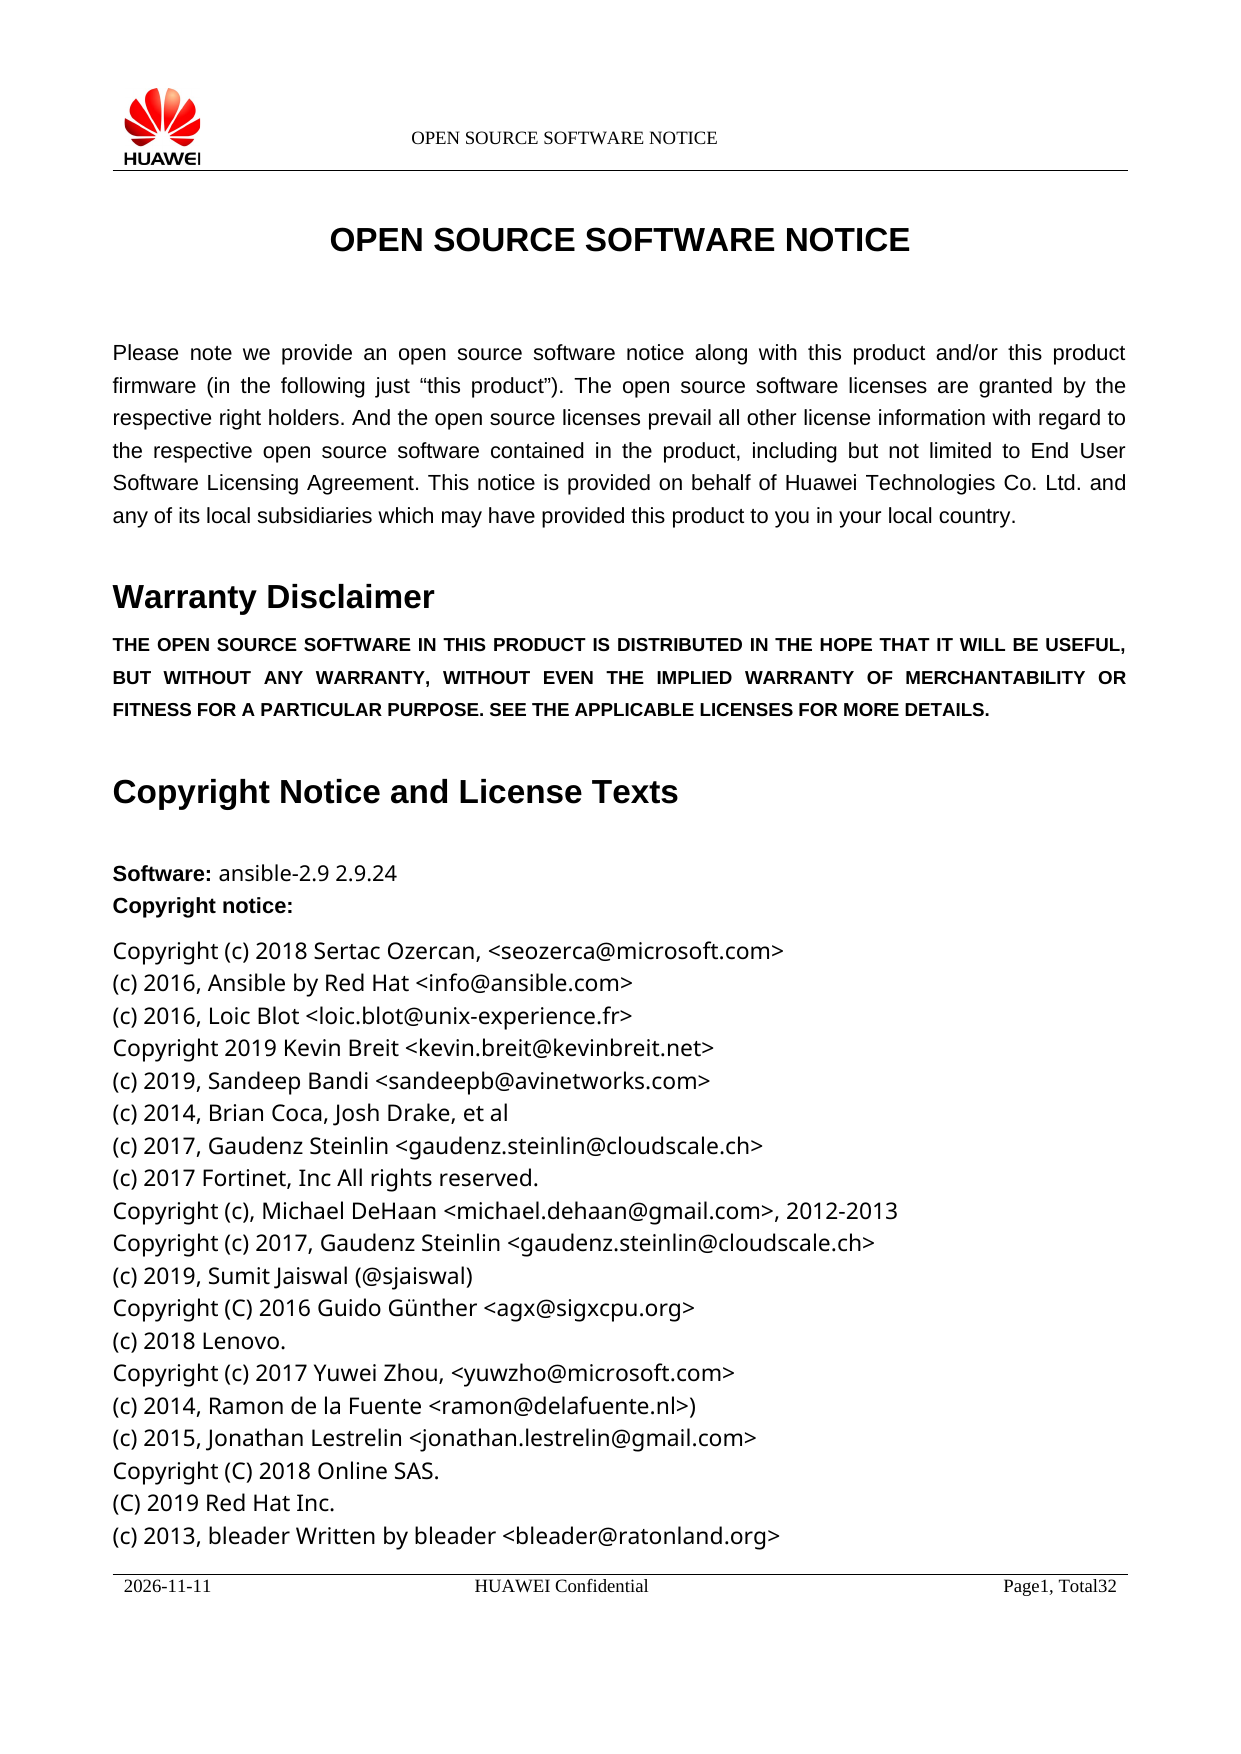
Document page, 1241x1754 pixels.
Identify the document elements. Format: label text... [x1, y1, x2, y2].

text The open source software in this product is distributed in the hope that it will be useful, but WITHOUT ANY WARRANTY, without even the implied warranty of MERCHANTABILITY or FITNESS FOR A PARTICULAR PURPOSE. See the applicable licenses for more details. [112, 629, 1128, 726]
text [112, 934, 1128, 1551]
text Warranty Disclaimer [112, 564, 1128, 629]
text Please note we provide an open source software notice along with this product and/or this product firmware (in the following just “this product”). The open source software licenses are granted by the respective right holders. And the open source licenses prevail all other license information with regard to the respective open source software contained in the product, including but not limited to End User Software Licensing Agreement. This notice is provided on behalf of Huawei Technologies Co. Ltd. and any of its local subsidiaries which may have provided this product to you in your local country. [112, 336, 1128, 531]
text Copyright Notice and License Texts [112, 759, 1128, 824]
text OPEN SOURCE SOFTWARE NOTICE [112, 206, 1128, 271]
picture [124, 88, 201, 165]
text Copyright notice: [112, 889, 1128, 921]
title Software: ansible-2.9 2.9.24 [112, 856, 1128, 889]
